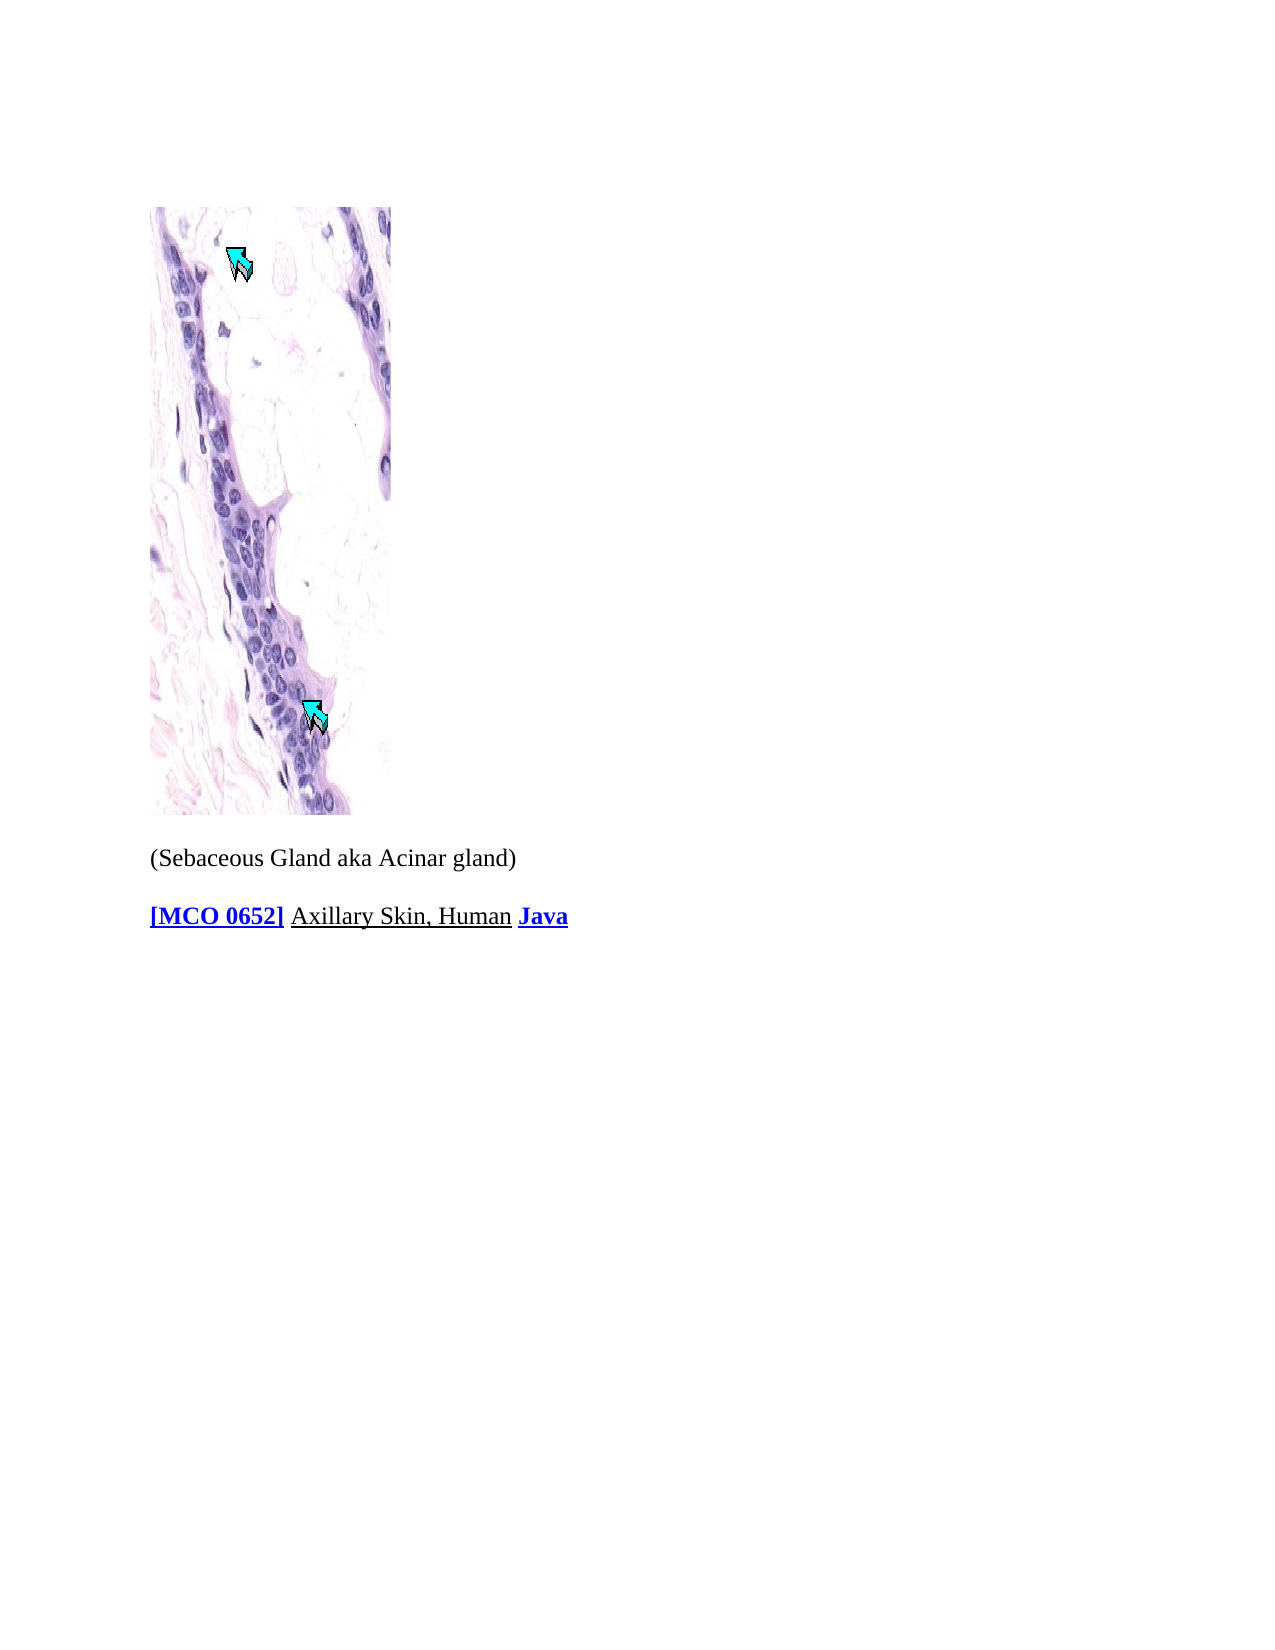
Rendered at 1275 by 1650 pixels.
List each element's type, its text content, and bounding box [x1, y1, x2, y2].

text [MCO 0652] Axillary Skin, Human Java [150, 901, 1125, 930]
picture [150, 207, 391, 815]
text (Sebaceous Gland aka Acinar gland) [150, 843, 1125, 872]
